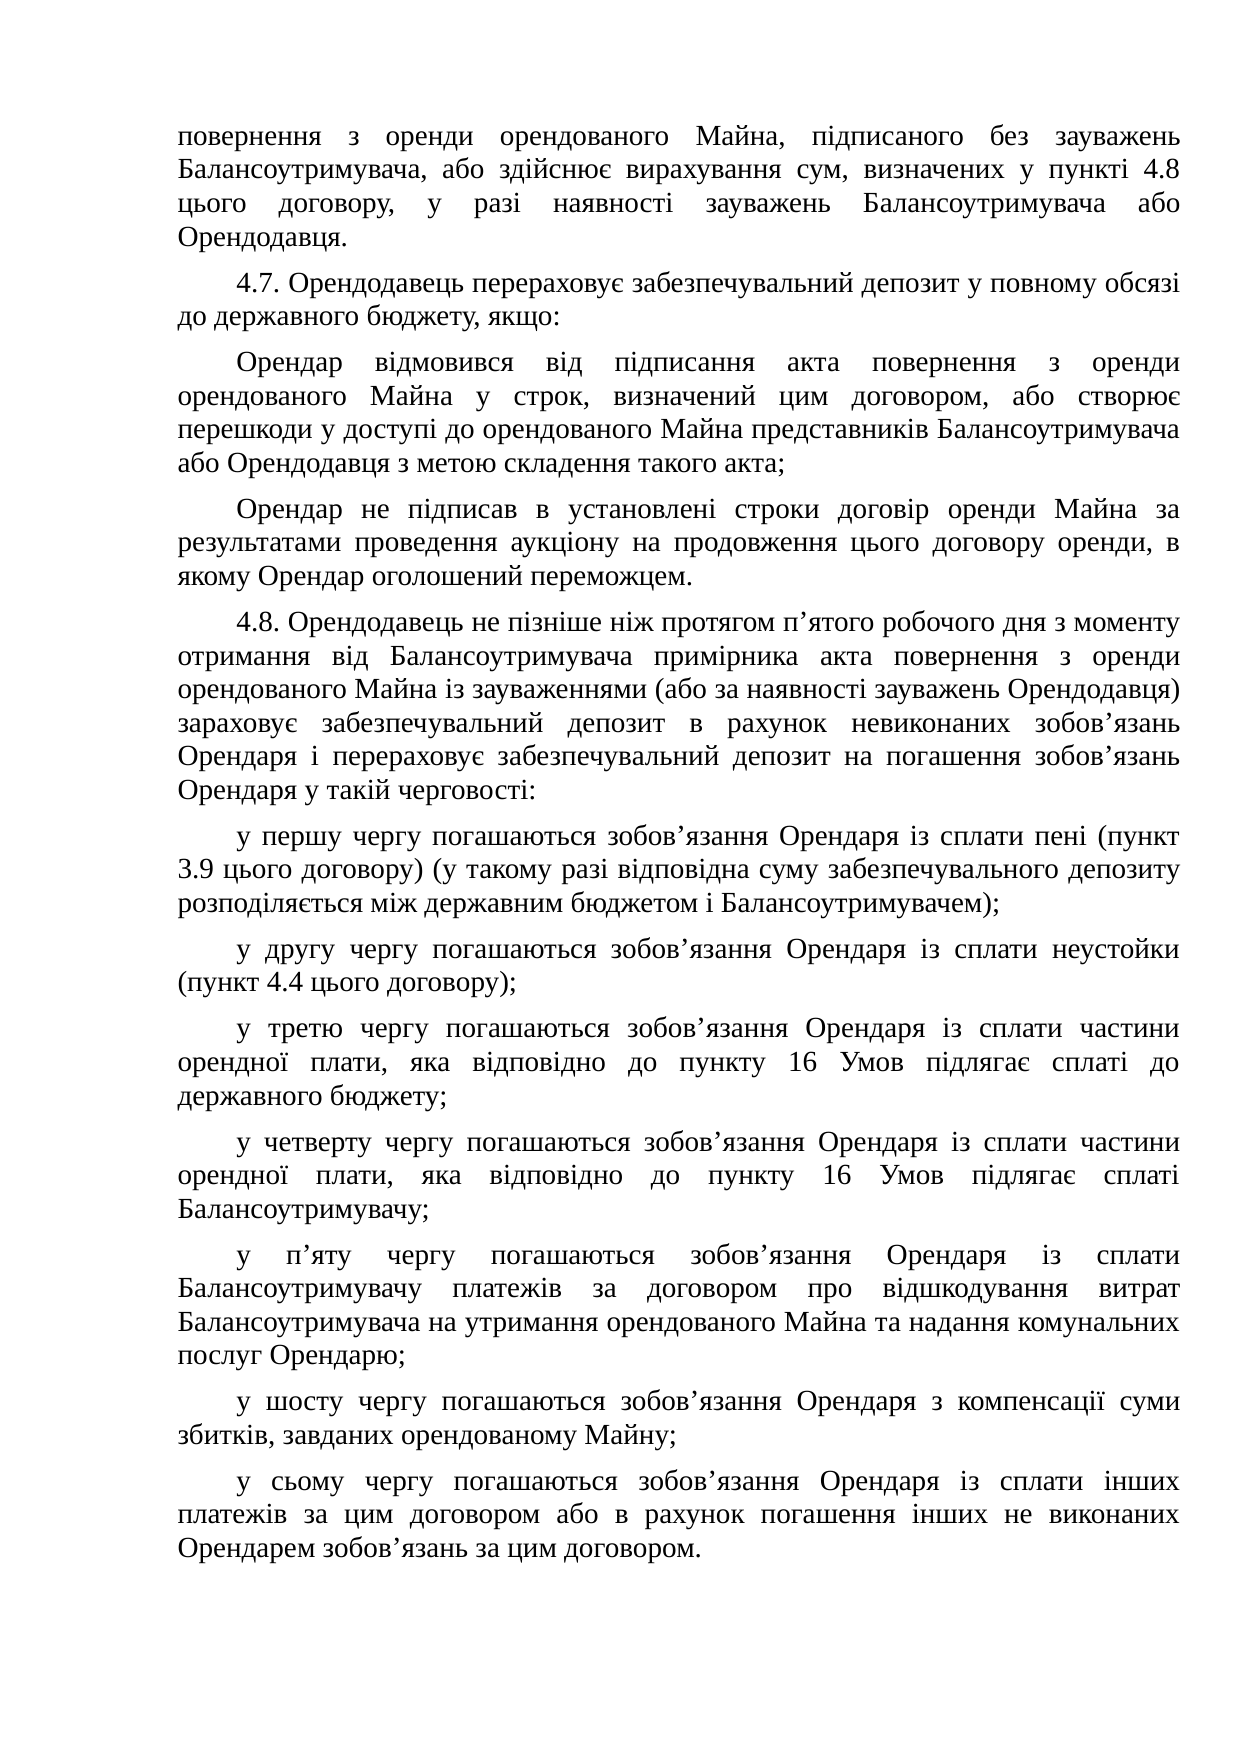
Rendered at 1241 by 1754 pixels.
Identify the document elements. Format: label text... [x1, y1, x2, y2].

text у шосту чергу погашаються зобов’язання Орендаря з компенсації суми збитків, завданих орендованому Майну; [177, 1383, 1181, 1451]
text у сьому чергу погашаються зобов’язання Орендаря із сплати інших платежів за цим договором або в рахунок погашення інших не виконаних Орендарем зобов’язань за цим договором. [177, 1463, 1181, 1564]
text Орендар не підписав в установлені строки договір оренди Майна за результатами проведення аукціону на продовження цього договору оренди, в якому Орендар оголошений переможцем. [177, 491, 1181, 592]
text у першу чергу погашаються зобов’язання Орендаря із сплати пені (пункт 3.9 цього договору) (у такому разі відповідна суму забезпечувального депозиту розподіляється між державним бюджетом і Балансоутримувачем); [177, 818, 1181, 918]
text 4.7. Орендодавець перераховує забезпечувальний депозит у повному обсязі до державного бюджету, якщо: [177, 265, 1181, 332]
text 4.8. Орендодавець не пізніше ніж протягом п’ятого робочого дня з моменту отримання від Балансоутримувача примірника акта повернення з оренди орендованого Майна із зауваженнями (або за наявності зауважень Орендодавця) зараховує забезпечувальний депозит в рахунок невиконаних зобов’язань Орендаря і перераховує забезпечувальний депозит на погашення зобов’язань Орендаря у такій черговості: [177, 604, 1181, 805]
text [177, 118, 1181, 252]
text у четверту чергу погашаються зобов’язання Орендаря із сплати частини орендної плати, яка відповідно до пункту 16 Умов підлягає сплаті Балансоутримувачу; [177, 1124, 1181, 1224]
text Орендар відмовився від підписання акта повернення з оренди орендованого Майна у строк, визначений цим договором, або створює перешкоди у доступі до орендованого Майна представників Балансоутримувача або Орендодавця з метою складення такого акта; [177, 344, 1181, 478]
text у третю чергу погашаються зобов’язання Орендаря із сплати частини орендної плати, яка відповідно до пункту 16 Умов підлягає сплаті до державного бюджету; [177, 1011, 1181, 1111]
text у другу чергу погашаються зобов’язання Орендаря із сплати неустойки (пункт 4.4 цього договору); [177, 931, 1181, 998]
text у п’яту чергу погашаються зобов’язання Орендаря із сплати Балансоутримувачу платежів за договором про відшкодування витрат Балансоутримувача на утримання орендованого Майна та надання комунальних послуг Орендарю; [177, 1237, 1181, 1371]
